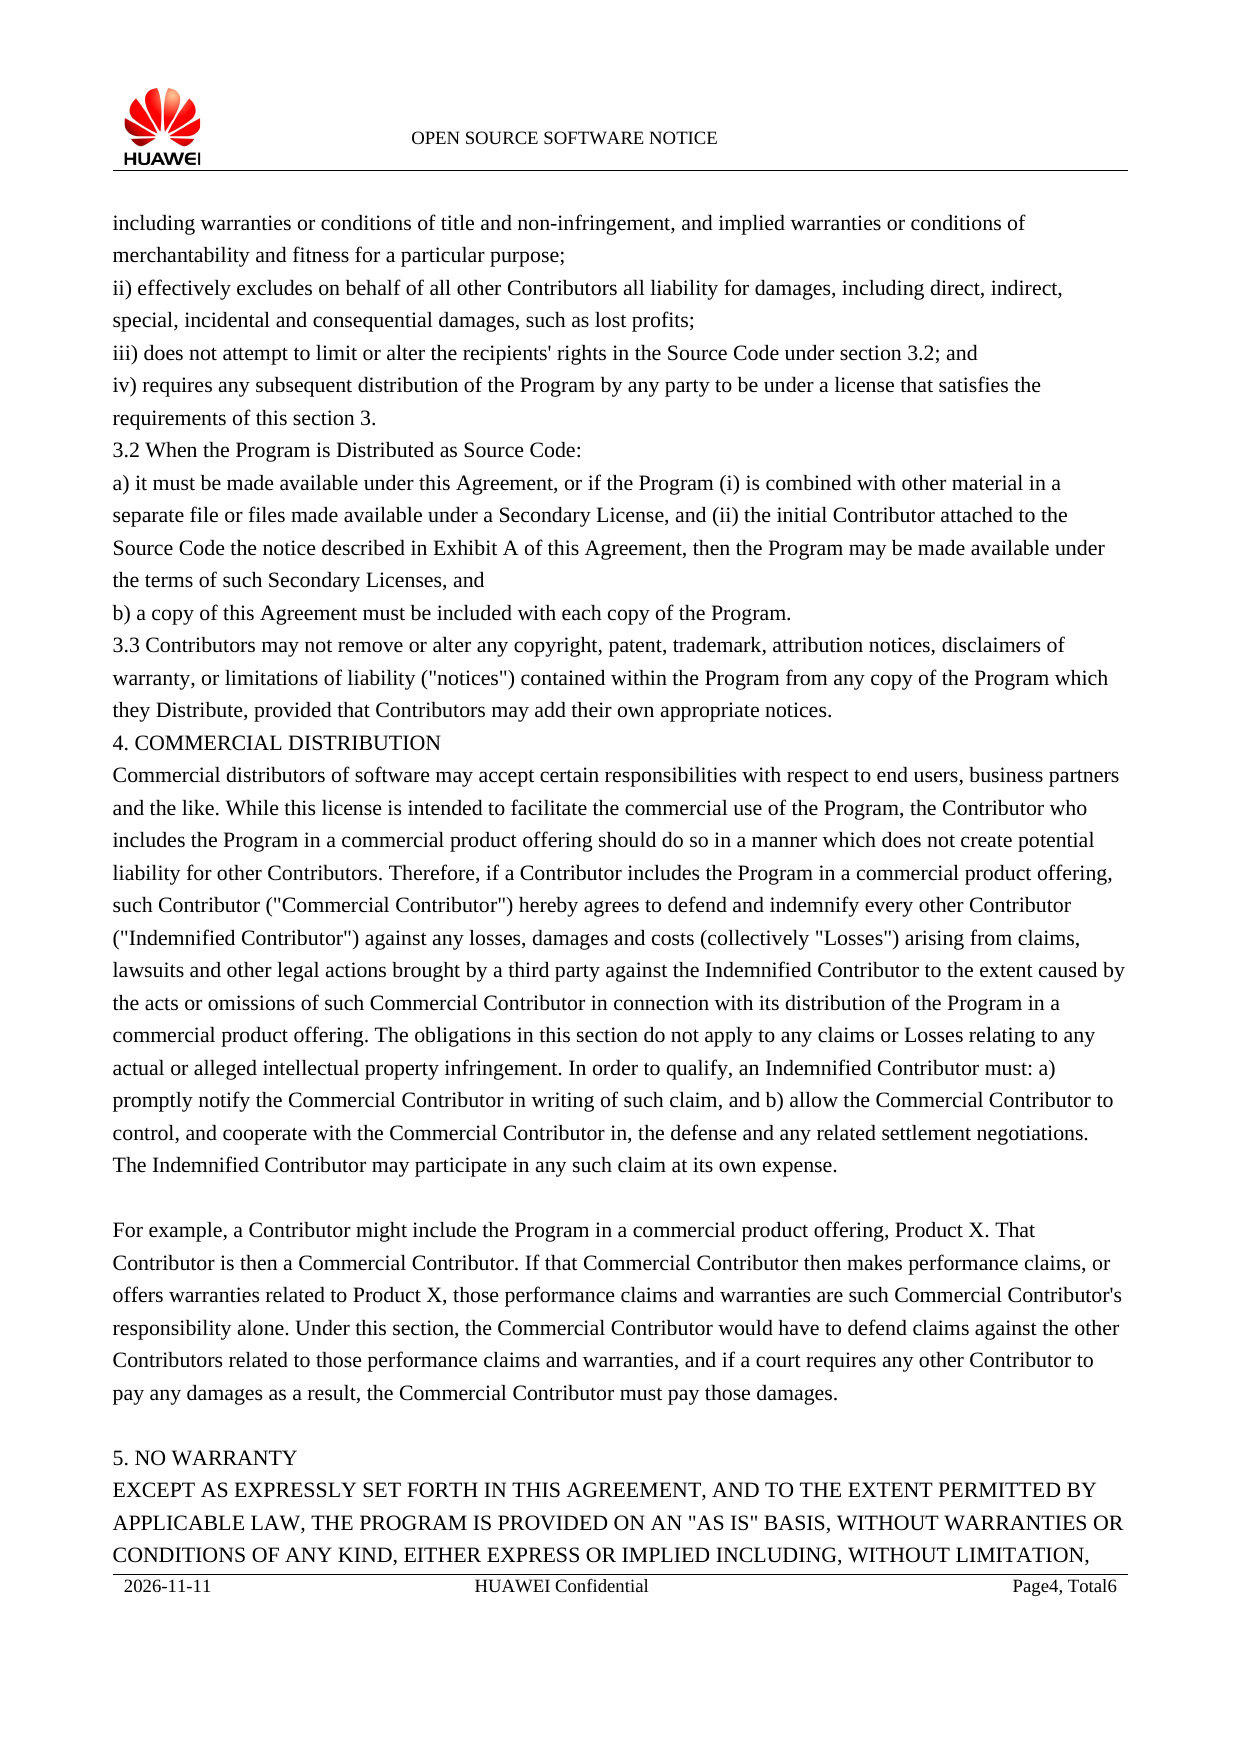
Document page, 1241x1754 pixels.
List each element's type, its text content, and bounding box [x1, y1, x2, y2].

picture [124, 88, 201, 165]
